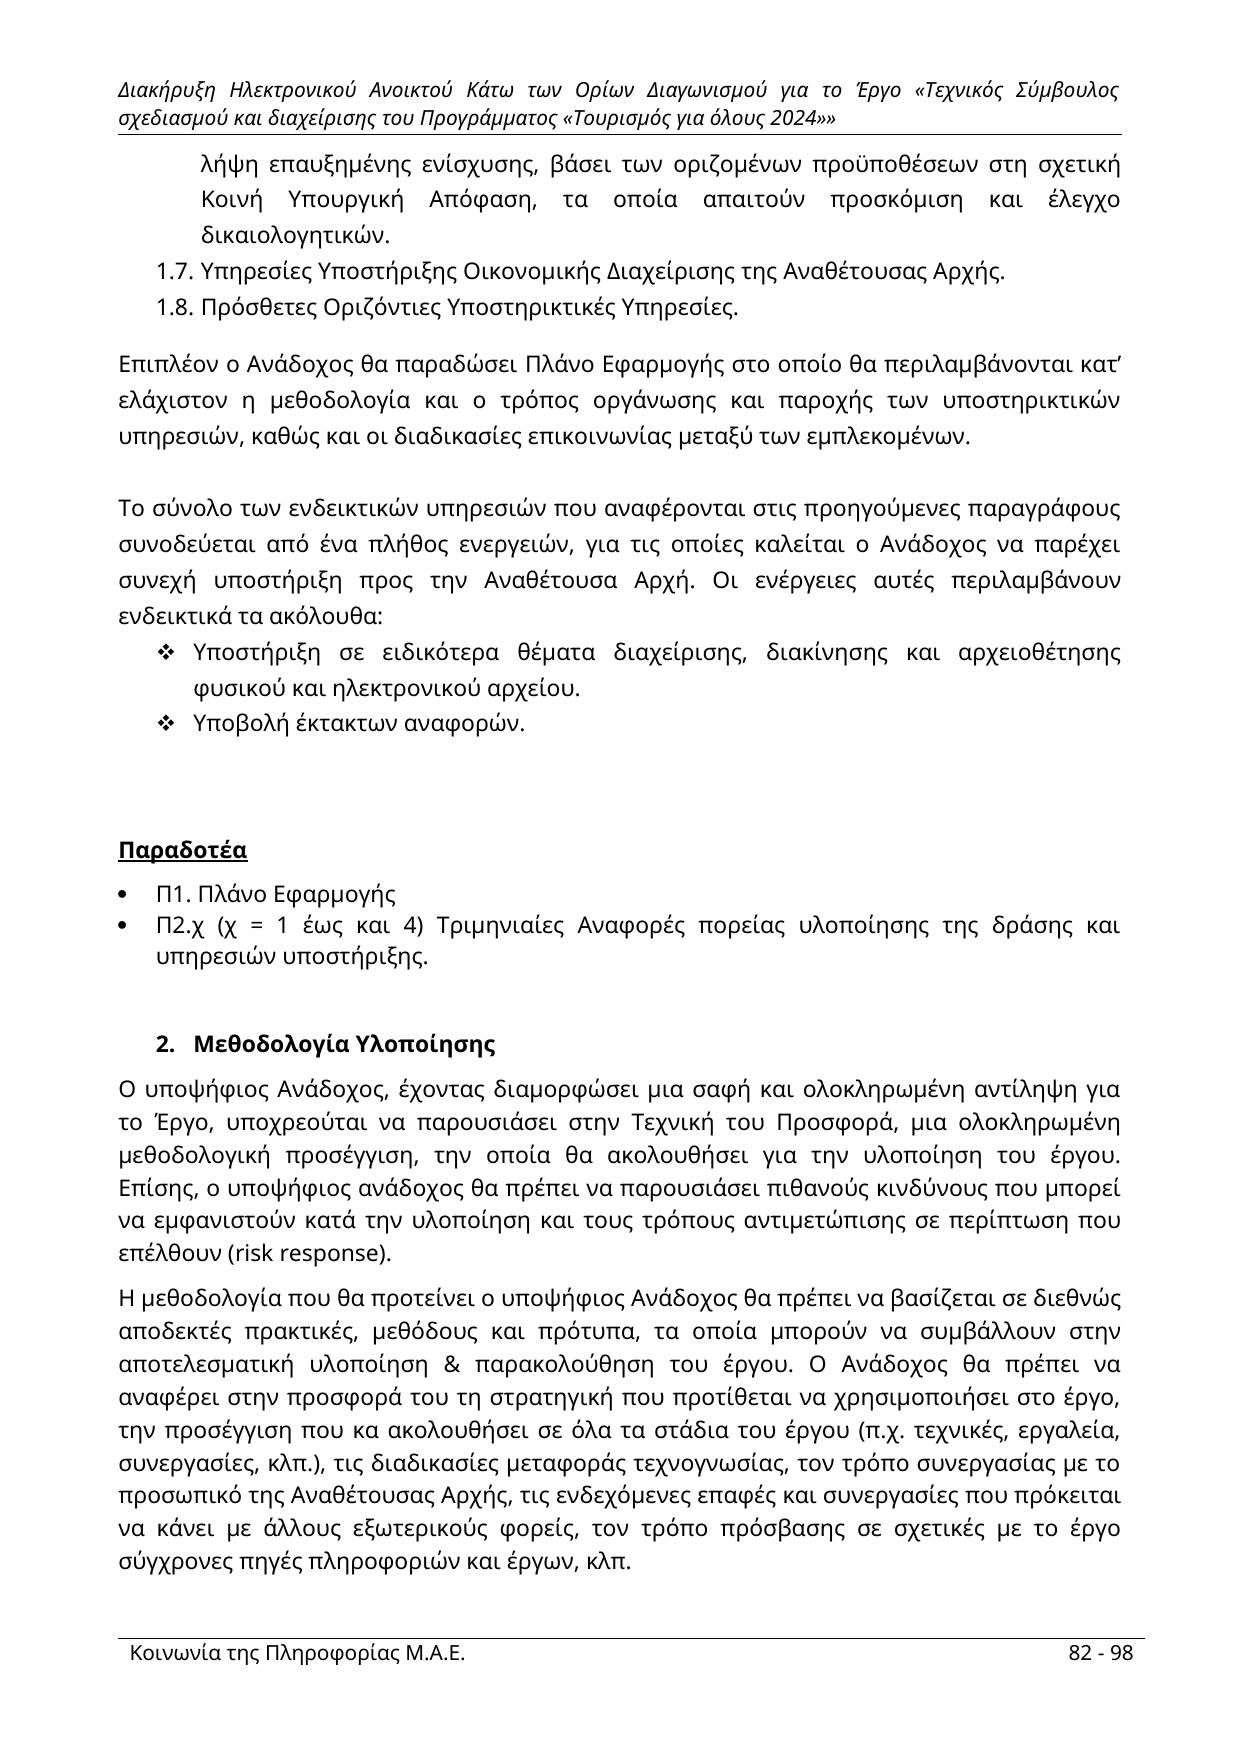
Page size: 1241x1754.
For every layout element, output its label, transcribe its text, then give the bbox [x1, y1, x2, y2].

text Το σύνολο των ενδεικτικών υπηρεσιών που αναφέρονται στις προηγούμενες παραγράφους συνοδεύεται από ένα πλήθος ενεργειών, για τις οποίες καλείται ο Ανάδοχος να παρέχει συνεχή υποστήριξη προς την Αναθέτουσα Αρχή. Οι ενέργειες αυτές περιλαμβάνουν ενδεικτικά τα ακόλουθα: [118, 492, 1122, 631]
list Πρόσθετες Οριζόντιες Υποστηρικτικές Υπηρεσίες. [156, 291, 1122, 322]
text Ο υποψήφιος Ανάδοχος, έχοντας διαμορφώσει μια σαφή και ολοκληρωμένη αντίληψη για το Έργο, υποχρεούται να παρουσιάσει στην Τεχνική του Προσφορά, μια ολοκληρωμένη μεθοδολογική προσέγγιση, την οποία θα ακολουθήσει για την υλοποίηση του έργου. Επίσης, ο υποψήφιος ανάδοχος θα πρέπει να παρουσιάσει πιθανούς κινδύνους που μπορεί να εμφανιστούν κατά την υλοποίηση και τους τρόπους αντιμετώπισης σε περίπτωση που επέλθουν (risk response). [118, 1073, 1122, 1268]
list Π2.χ (χ = 1 έως και 4) Τριμηνιαίες Αναφορές πορείας υλοποίησης της δράσης και υπηρεσιών υποστήριξης. [118, 909, 1122, 971]
list Υποβολή έκτακτων αναφορών. [156, 707, 1122, 739]
text Παραδοτέα [118, 834, 1122, 865]
text Επιπλέον ο Ανάδοχος θα παραδώσει Πλάνο Εφαρμογής στο οποίο θα περιλαμβάνονται κατ’ ελάχιστον η μεθοδολογία και ο τρόπος οργάνωσης και παροχής των υποστηρικτικών υπηρεσιών, καθώς και οι διαδικασίες επικοινωνίας μεταξύ των εμπλεκομένων. [118, 348, 1122, 451]
subtitle Μεθοδολογία Υλοποίησης [156, 1028, 1122, 1059]
list Υπηρεσίες Υποστήριξης Οικονομικής Διαχείρισης της Αναθέτουσας Αρχής. [156, 255, 1122, 287]
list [156, 147, 1122, 251]
text Η μεθοδολογία που θα προτείνει ο υποψήφιος Ανάδοχος θα πρέπει να βασίζεται σε διεθνώς αποδεκτές πρακτικές, μεθόδους και πρότυπα, τα οποία μπορούν να συμβάλλουν στην αποτελεσματική υλοποίηση & παρακολούθηση του έργου. Ο Ανάδοχος θα πρέπει να αναφέρει στην προσφορά του τη στρατηγική που προτίθεται να χρησιμοποιήσει στο έργο, την προσέγγιση που κα ακολουθήσει σε όλα τα στάδια του έργου (π.χ. τεχνικές, εργαλεία, συνεργασίες, κλπ.), τις διαδικασίες μεταφοράς τεχνογνωσίας, τον τρόπο συνεργασίας με το προσωπικό της Αναθέτουσας Αρχής, τις ενδεχόμενες επαφές και συνεργασίες που πρόκειται να κάνει με άλλους εξωτερικούς φορείς, τον τρόπο πρόσβασης σε σχετικές με το έργο σύγχρονες πηγές πληροφοριών και έργων, κλπ. [118, 1282, 1122, 1576]
list Π1. Πλάνο Εφαρμογής [118, 878, 1122, 909]
list Υποστήριξη σε ειδικότερα θέματα διαχείρισης, διακίνησης και αρχειοθέτησης φυσικού και ηλεκτρονικού αρχείου. [156, 636, 1122, 703]
